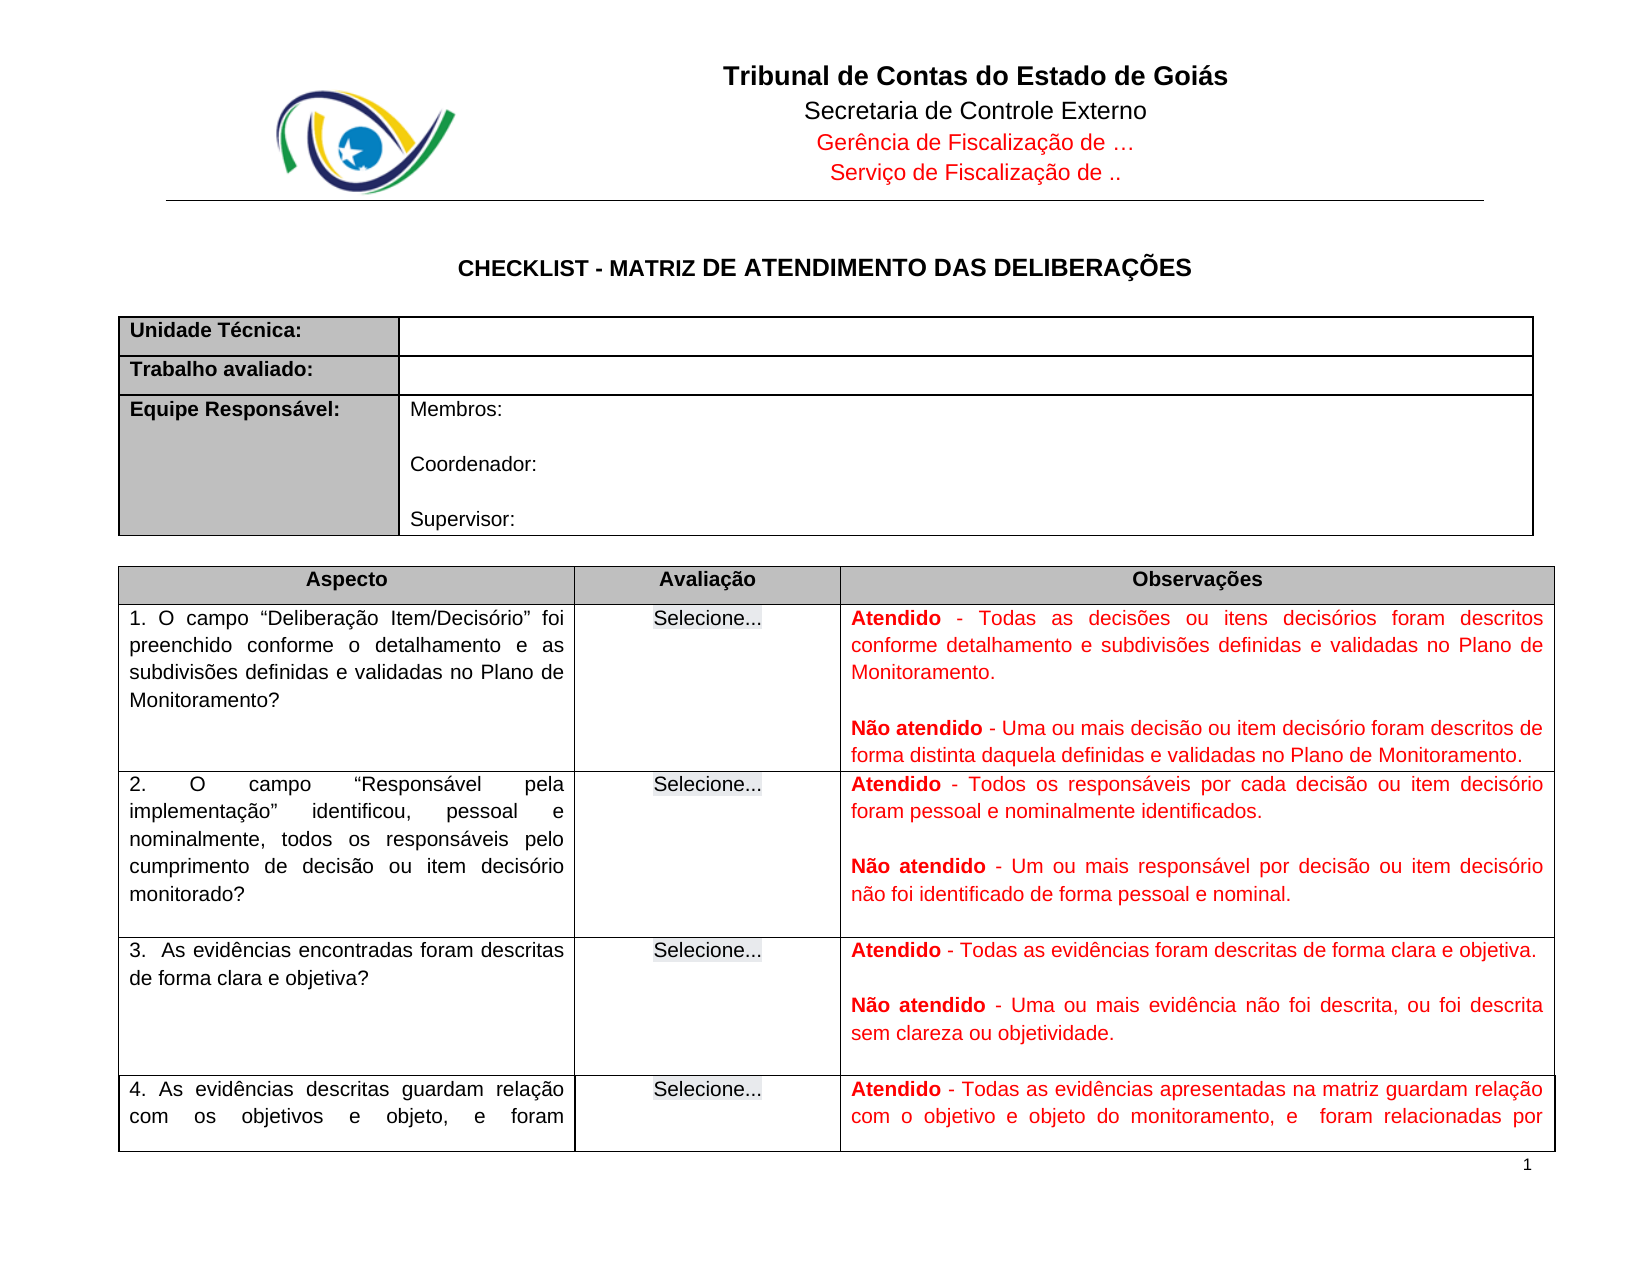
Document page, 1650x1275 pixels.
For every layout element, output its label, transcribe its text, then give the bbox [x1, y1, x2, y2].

table_cell 3. As evidências encontradas foram descritas de forma clara e objetiva? [119, 938, 574, 1075]
table_header Observações [841, 567, 1554, 604]
table_cell 1. O campo “Deliberação Item/Decisório” foi preenchido conforme o detalhamento e as subdivisões definidas e validadas no Plano de Monitoramento? [119, 605, 574, 771]
table_cell Atendido - Todas as evidências foram descritas de forma clara e objetiva. Não atendido - Uma ou mais evidência não foi descrita, ou foi descrita sem clareza ou objetividade. [841, 938, 1554, 1075]
table_header Unidade Técnica: [120, 318, 398, 355]
table_cell Atendido - Todos os responsáveis por cada decisão ou item decisório foram pessoal e nominalmente identificados. Não atendido - Um ou mais responsável por decisão ou item decisório não foi identificado de forma pessoal e nominal. [841, 772, 1554, 937]
table_cell Membros: Coordenador: Supervisor: [400, 396, 1532, 535]
table_header Aspecto [119, 567, 574, 604]
table_cell Atendido - Todas as decisões ou itens decisórios foram descritos conforme detalhamento e subdivisões definidas e validadas no Plano de Monitoramento. Não atendido - Uma ou mais decisão ou item decisório foram descritos de forma distinta daquela definidas e validadas no Plano de Monitoramento. [841, 605, 1554, 771]
table_cell [400, 357, 1532, 394]
table_cell [575, 605, 840, 771]
table_cell [575, 938, 840, 1075]
table_header [400, 318, 1532, 355]
picture [269, 83, 460, 200]
text CHECKLIST - MATRIZ DE ATENDIMENTO DAS DELIBERAÇÕES [118, 253, 1532, 282]
table_cell [575, 772, 840, 937]
table_cell Trabalho avaliado: [120, 357, 398, 394]
table_cell [576, 1076, 840, 1151]
table_header Avaliação [575, 567, 840, 604]
table_cell Equipe Responsável: [120, 396, 398, 535]
table_cell 2. O campo “Responsável pela implementação” identificou, pessoal e nominalmente, todos os responsáveis pelo cumprimento de decisão ou item decisório monitorado? [119, 772, 574, 937]
